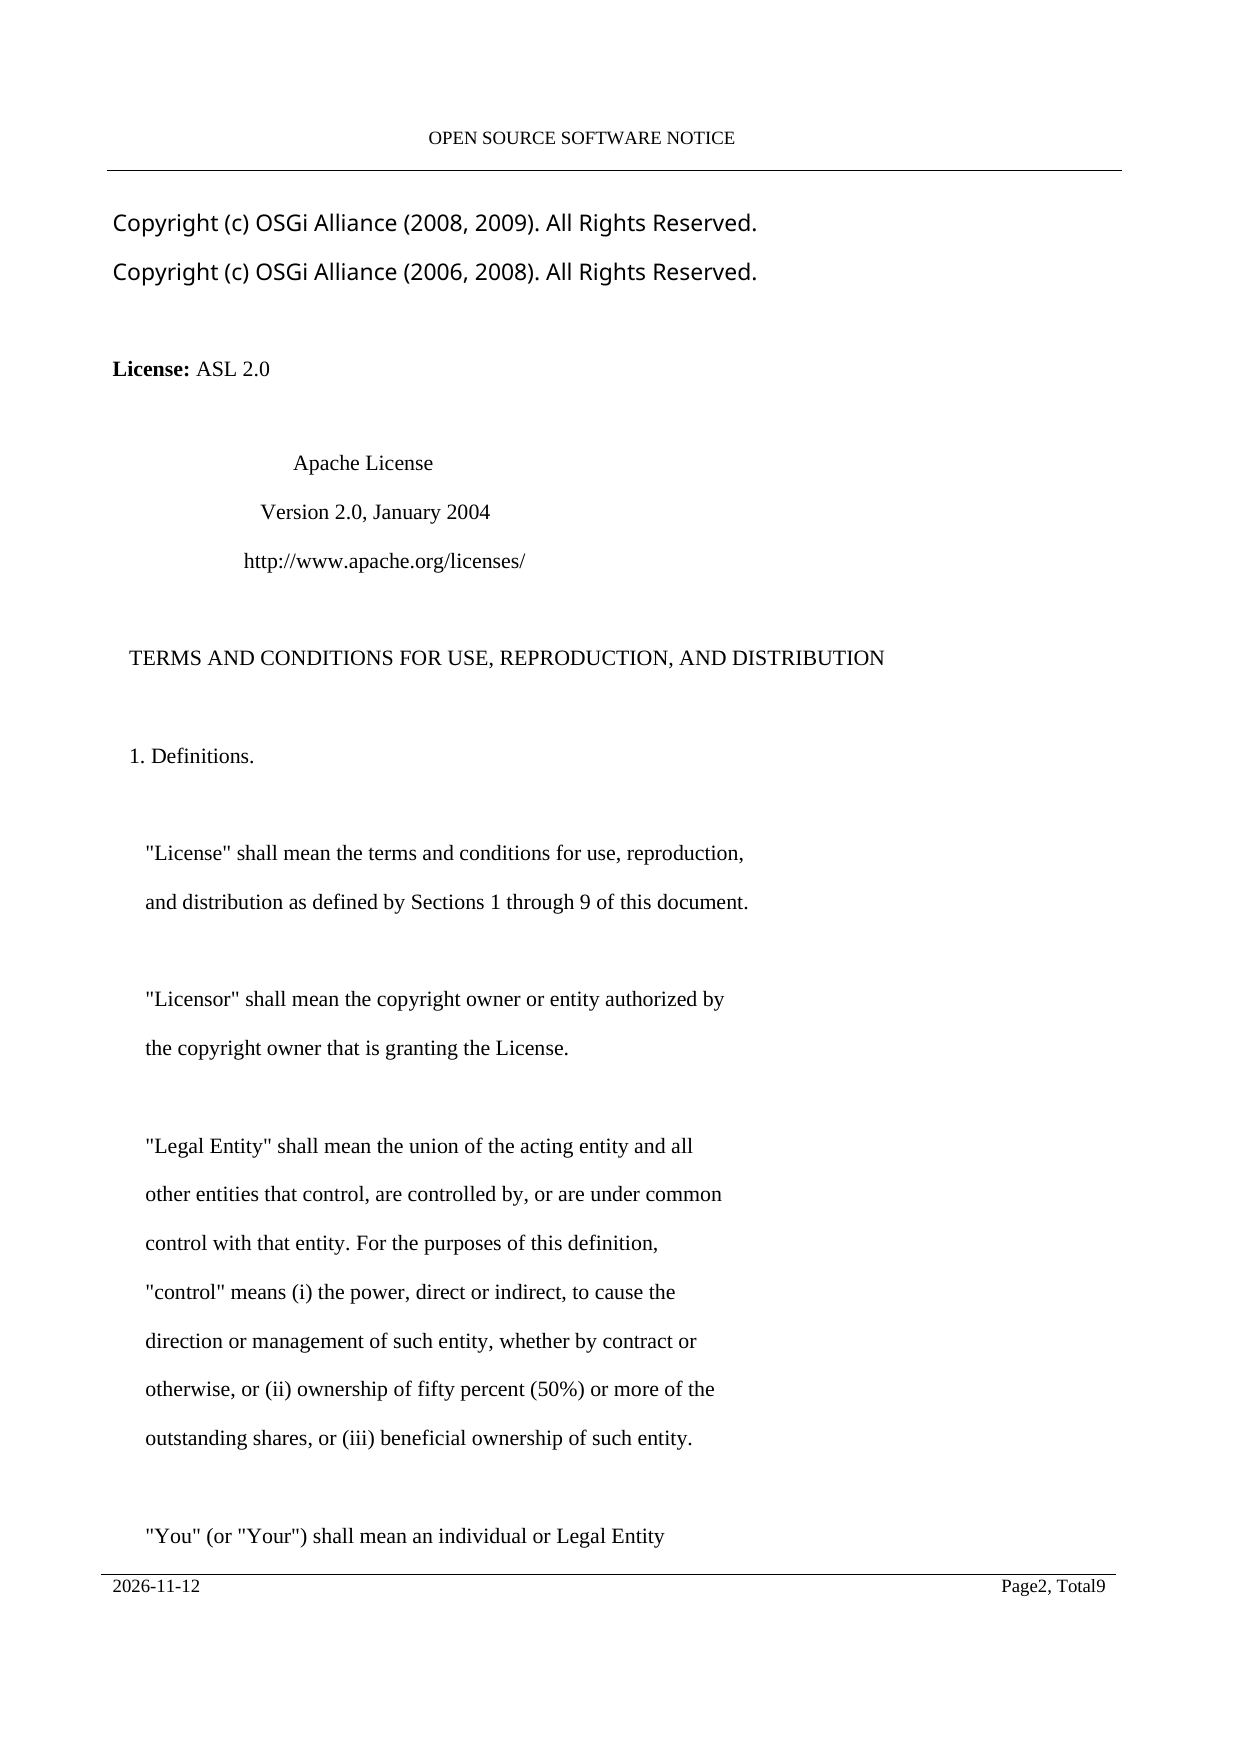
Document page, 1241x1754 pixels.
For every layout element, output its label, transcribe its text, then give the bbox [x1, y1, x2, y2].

text License: ASL 2.0 [112, 353, 1128, 385]
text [112, 398, 1128, 1551]
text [112, 206, 1128, 336]
